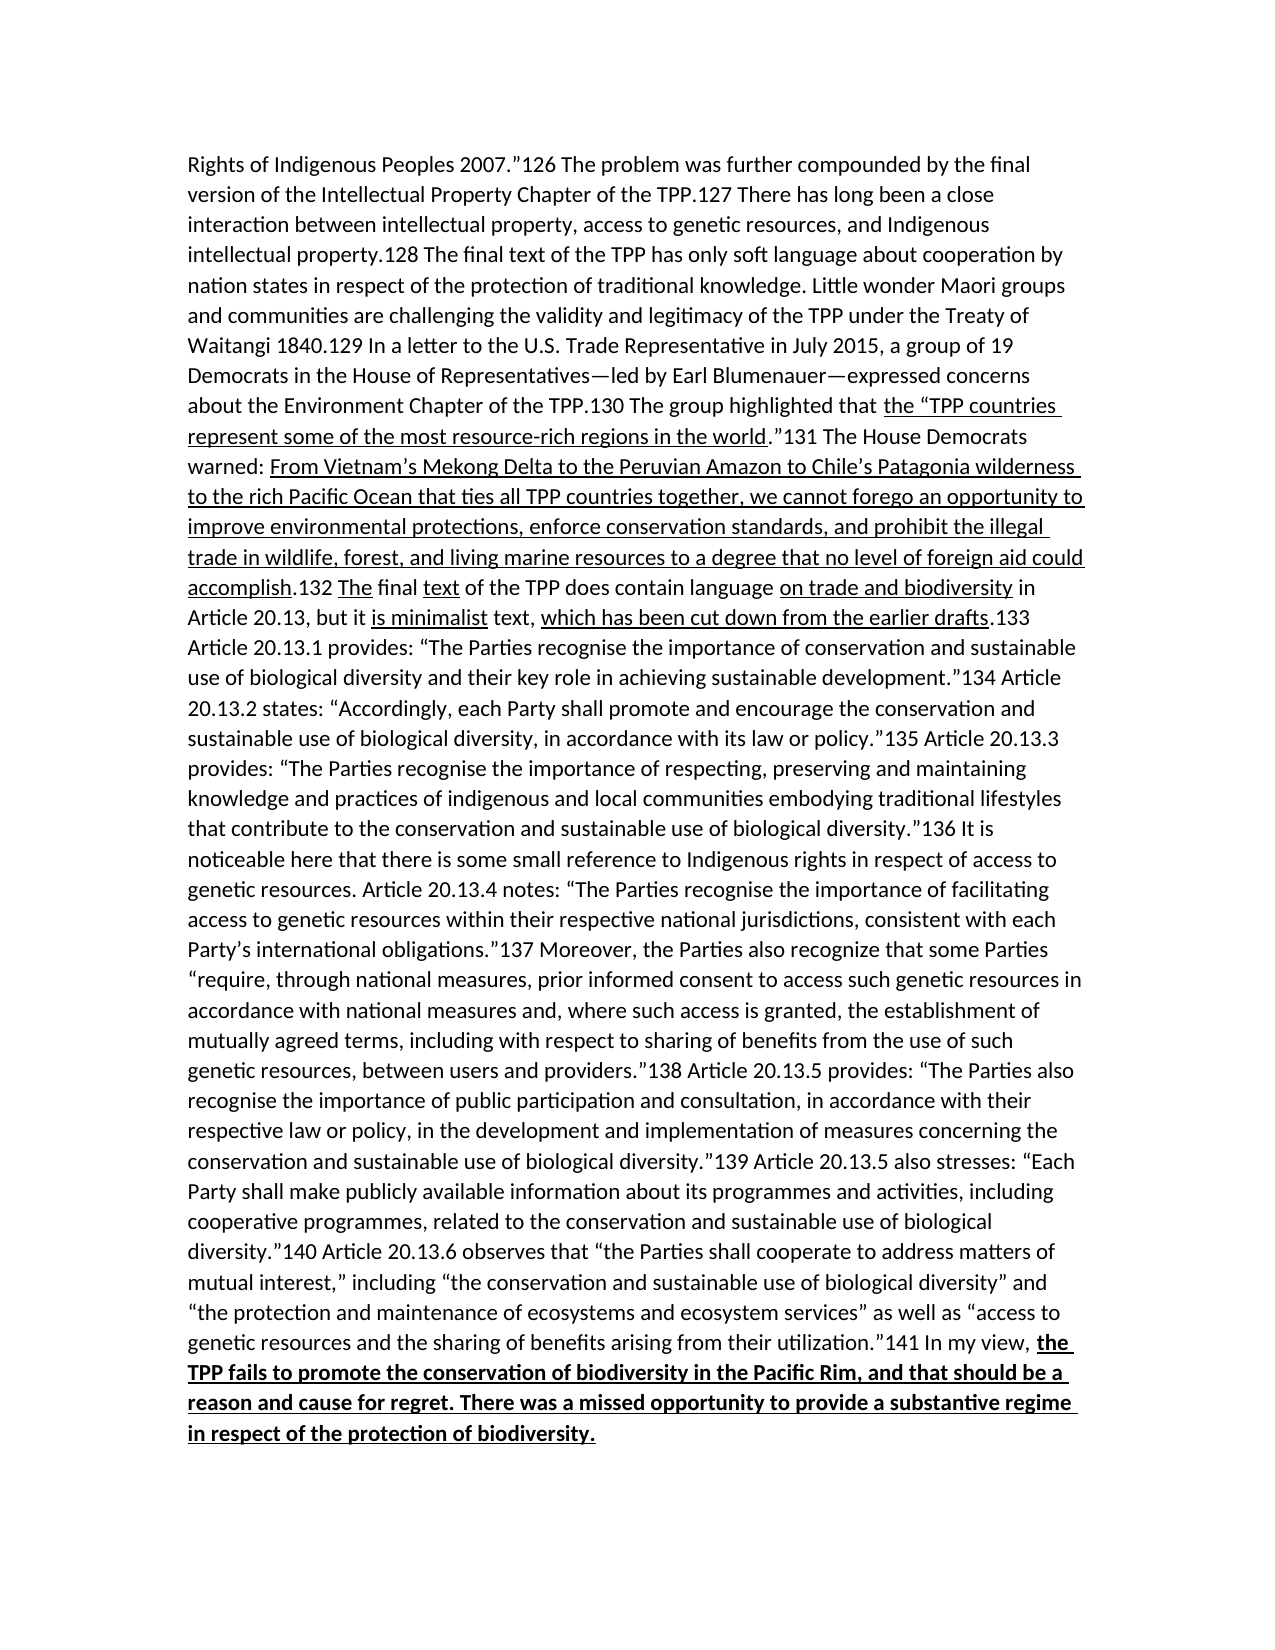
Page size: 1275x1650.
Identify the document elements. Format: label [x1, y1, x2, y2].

text [187, 150, 1087, 1447]
